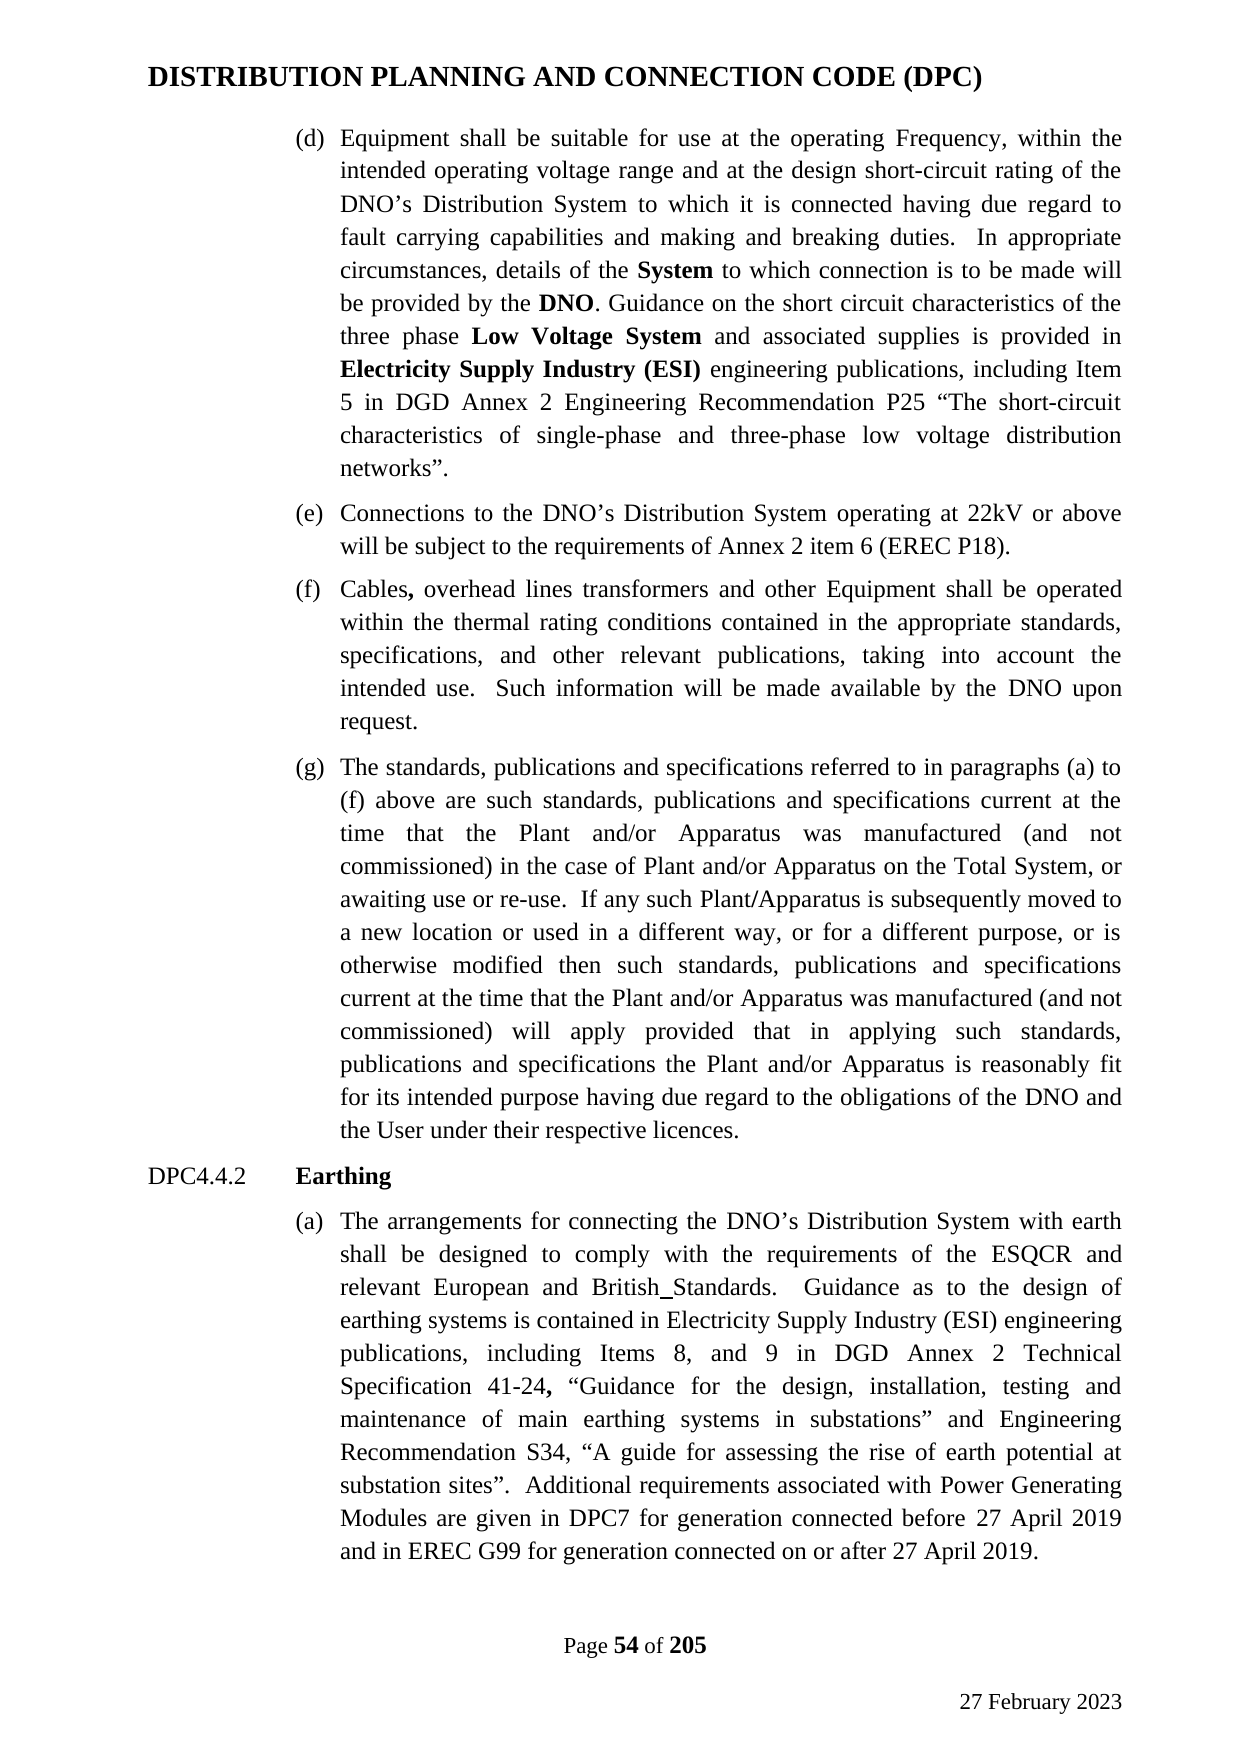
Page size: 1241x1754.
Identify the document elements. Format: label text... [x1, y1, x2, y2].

list Connections to the DNO’s Distribution System operating at 22kV or above will be subject to the requirements of Annex 2 item 6 (EREC P18). [295, 498, 1122, 560]
text DPC4.4.2 Earthing [148, 1161, 1122, 1189]
list Cables, overhead lines transformers and other Equipment shall be operated within the thermal rating conditions contained in the appropriate standards, specifications, and other relevant publications, taking into account the intended use. Such information will be made available by the DNO upon request. [295, 574, 1122, 735]
list The standards, publications and specifications referred to in paragraphs (a) to (f) above are such standards, publications and specifications current at the time that the Plant and/or Apparatus was manufactured (and not commissioned) in the case of Plant and/or Apparatus on the Total System, or awaiting use or re-use. If any such Plant/Apparatus is subsequently moved to a new location or used in a different way, or for a different purpose, or is otherwise modified then such standards, publications and specifications current at the time that the Plant and/or Apparatus was manufactured (and not commissioned) will apply provided that in applying such standards, publications and specifications the Plant and/or Apparatus is reasonably fit for its intended purpose having due regard to the obligations of the DNO and the User under their respective licences. [295, 752, 1122, 1144]
list Equipment shall be suitable for use at the operating Frequency, within the intended operating voltage range and at the design short-circuit rating of the DNO’s Distribution System to which it is connected having due regard to fault carrying capabilities and making and breaking duties. In appropriate circumstances, details of the System to which connection is to be made will be provided by the DNO. Guidance on the short circuit characteristics of the three phase Low Voltage System and associated supplies is provided in Electricity Supply Industry () engineering publications, including Item 5 in DGD Annex 2 Engineering Recommendation P25 “The short-circuit characteristics of single-phase and three-phase low voltage distribution networks”. [295, 123, 1122, 482]
text (a) The arrangements for connecting the DNO’s Distribution System with earth shall be designed to comply with the requirements of the ESQCR and relevant European and British Standards. Guidance as to the design of earthing systems is contained in Electricity Supply Industry () engineering publications, including Items 8, and 9 in DGD Annex 2 Technical Specification 41-24, “Guidance for the design, installation, testing and maintenance of main earthing systems in substations” and Engineering Recommendation S34, “A guide for assessing the rise of earth potential at substation sites”. Additional requirements associated with Power Generating Modules are given in DPC7 for generation connected before 27 April 2019 and in EREC G99 for generation connected on or after 27 April 2019. [295, 1206, 1122, 1565]
